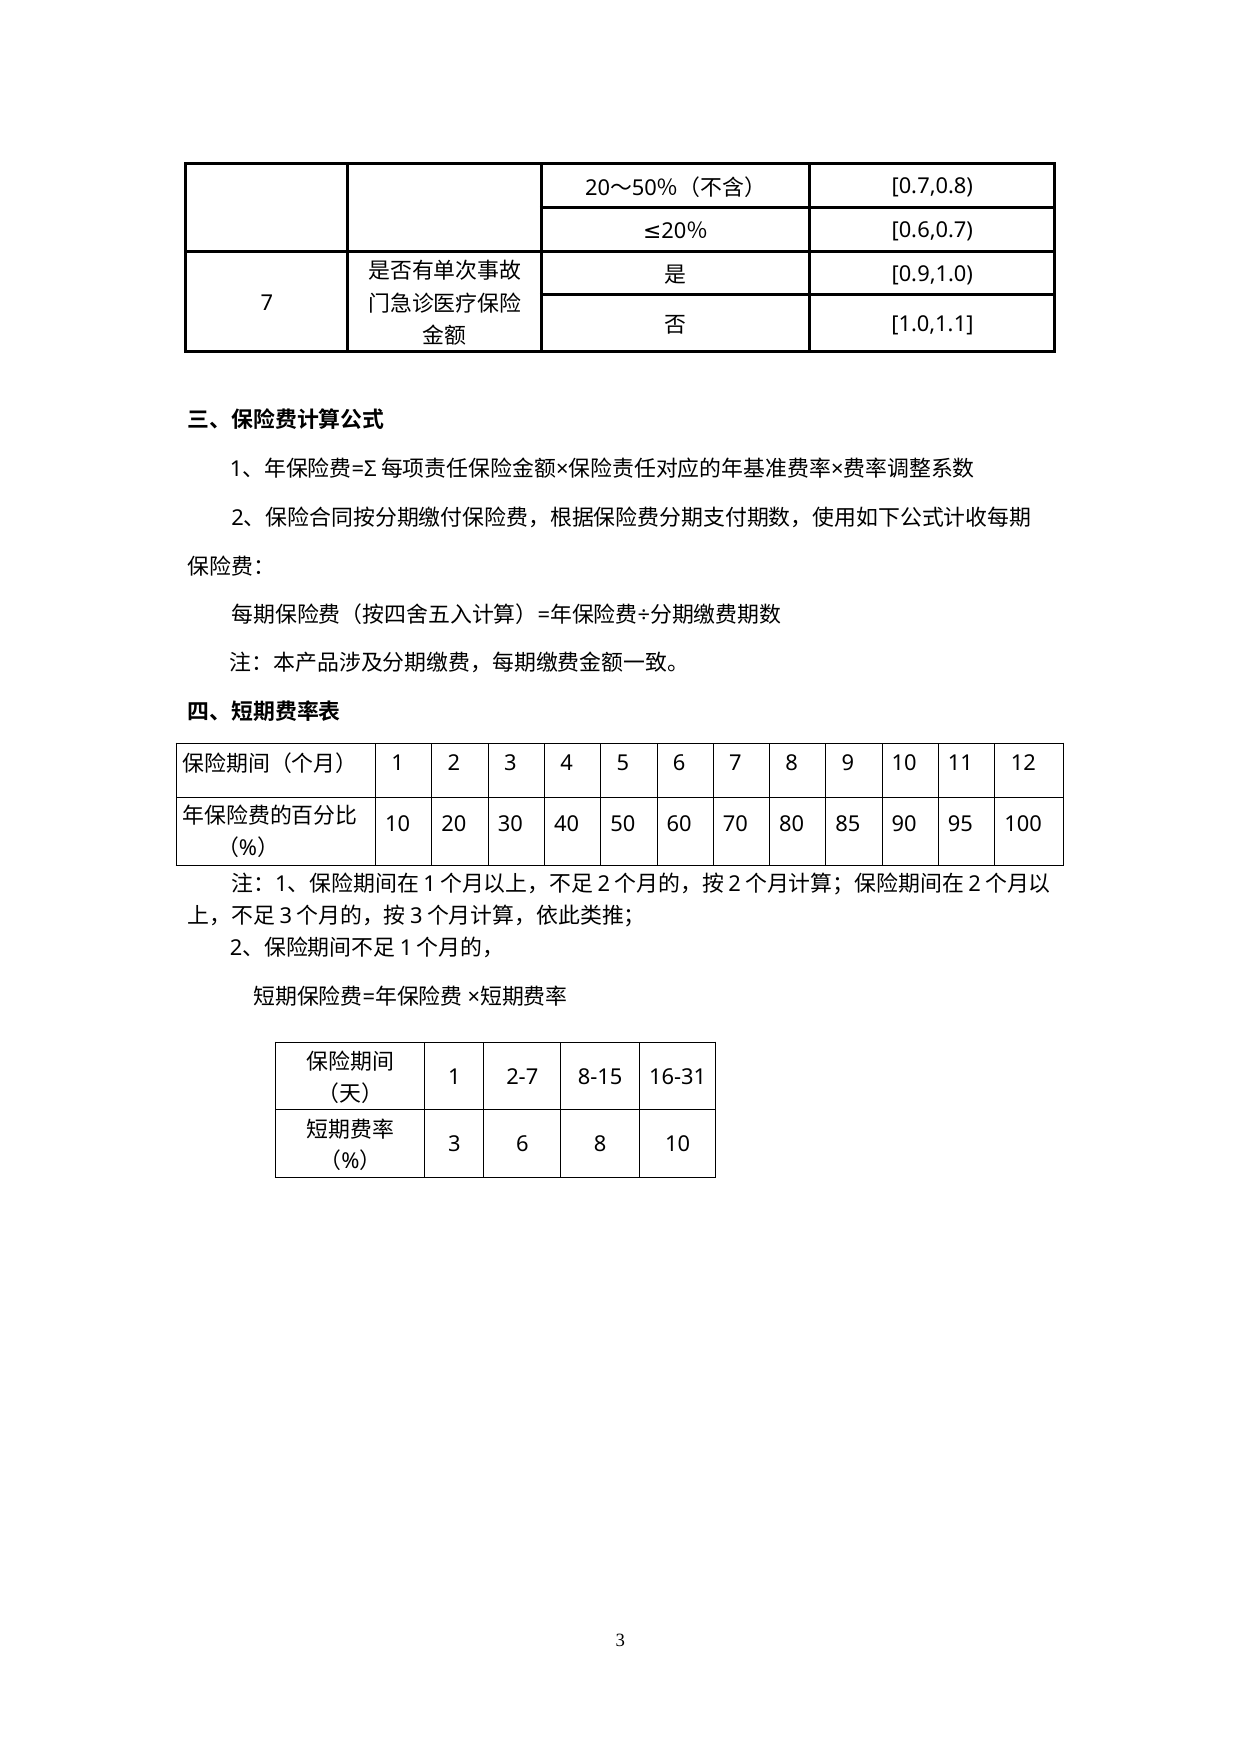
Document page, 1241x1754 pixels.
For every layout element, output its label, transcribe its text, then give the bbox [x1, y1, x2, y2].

table_cell 年保险费的百分比（%） [177, 798, 375, 865]
table_cell [0.7,0.8) [811, 165, 1053, 206]
table_cell 否 [543, 296, 808, 350]
table_header 16-31 [640, 1043, 715, 1109]
table_header 1 [425, 1043, 483, 1109]
text 三、保险费计算公式 [187, 402, 1053, 434]
table_cell 40 [545, 798, 600, 865]
table_header 1 [376, 744, 431, 797]
table_cell 30 [489, 798, 544, 865]
table_cell 3 [425, 1110, 483, 1177]
text 四、短期费率表 [187, 694, 1053, 726]
table_cell 8 [561, 1110, 639, 1177]
table_cell 是否有单次事故门急诊医疗保险金额 [349, 253, 540, 350]
table_cell 80 [770, 798, 825, 865]
table_cell 70 [714, 798, 769, 865]
table_header 12 [995, 744, 1063, 797]
table_header 8-15 [561, 1043, 639, 1109]
table_cell 90 [883, 798, 938, 865]
table_cell 20 [432, 798, 488, 865]
table_cell [0.6,0.7) [811, 209, 1053, 249]
table_cell ≤20％ [543, 209, 808, 249]
table_header 8 [770, 744, 825, 797]
table_cell 100 [995, 798, 1063, 865]
table_header 2-7 [484, 1043, 560, 1109]
table_header 保险期间（个月） [177, 744, 375, 797]
table_header 4 [545, 744, 600, 797]
table_cell 50 [601, 798, 657, 865]
text 1、年保险费=Σ每项责任保险金额×保险责任对应的年基准费率×费率调整系数 [187, 451, 1053, 483]
text 2、保险期间不足1个月的， [187, 930, 1053, 962]
table_header 9 [826, 744, 882, 797]
table_header 3 [489, 744, 544, 797]
text 注：本产品涉及分期缴费，每期缴费金额一致。 [187, 645, 1053, 677]
table_cell 10 [376, 798, 431, 865]
table_header 7 [714, 744, 769, 797]
text 注：1、保险期间在1个月以上，不足2个月的，按2个月计算；保险期间在2个月以 [187, 866, 1053, 898]
table_header 6 [658, 744, 713, 797]
table_cell [1.0,1.1] [811, 296, 1053, 350]
table_cell 10 [640, 1110, 715, 1177]
table_header 5 [601, 744, 657, 797]
table_cell 95 [939, 798, 994, 865]
text 上，不足3个月的，按3个月计算，依此类推； [187, 898, 1053, 930]
table_header 11 [939, 744, 994, 797]
table_cell 20～50％（不含） [543, 165, 808, 206]
list 短期保险费=年保险费 ×短期费率 [187, 979, 1053, 1010]
table_cell 85 [826, 798, 882, 865]
table_header 10 [883, 744, 938, 797]
table_cell 6 [484, 1110, 560, 1177]
table_cell 7 [187, 253, 346, 350]
table_cell [0.9,1.0) [811, 253, 1053, 293]
text 2、保险合同按分期缴付保险费，根据保险费分期支付期数，使用如下公式计收每期保险费： [187, 499, 1053, 581]
list 每期保险费（按四舍五入计算）=年保险费÷分期缴费期数 [187, 597, 1053, 629]
table_cell 是 [543, 253, 808, 293]
table_header 2 [432, 744, 488, 797]
table_cell 短期费率（%） [276, 1110, 424, 1177]
table_header 保险期间（天） [276, 1043, 424, 1109]
table_cell 60 [658, 798, 713, 865]
